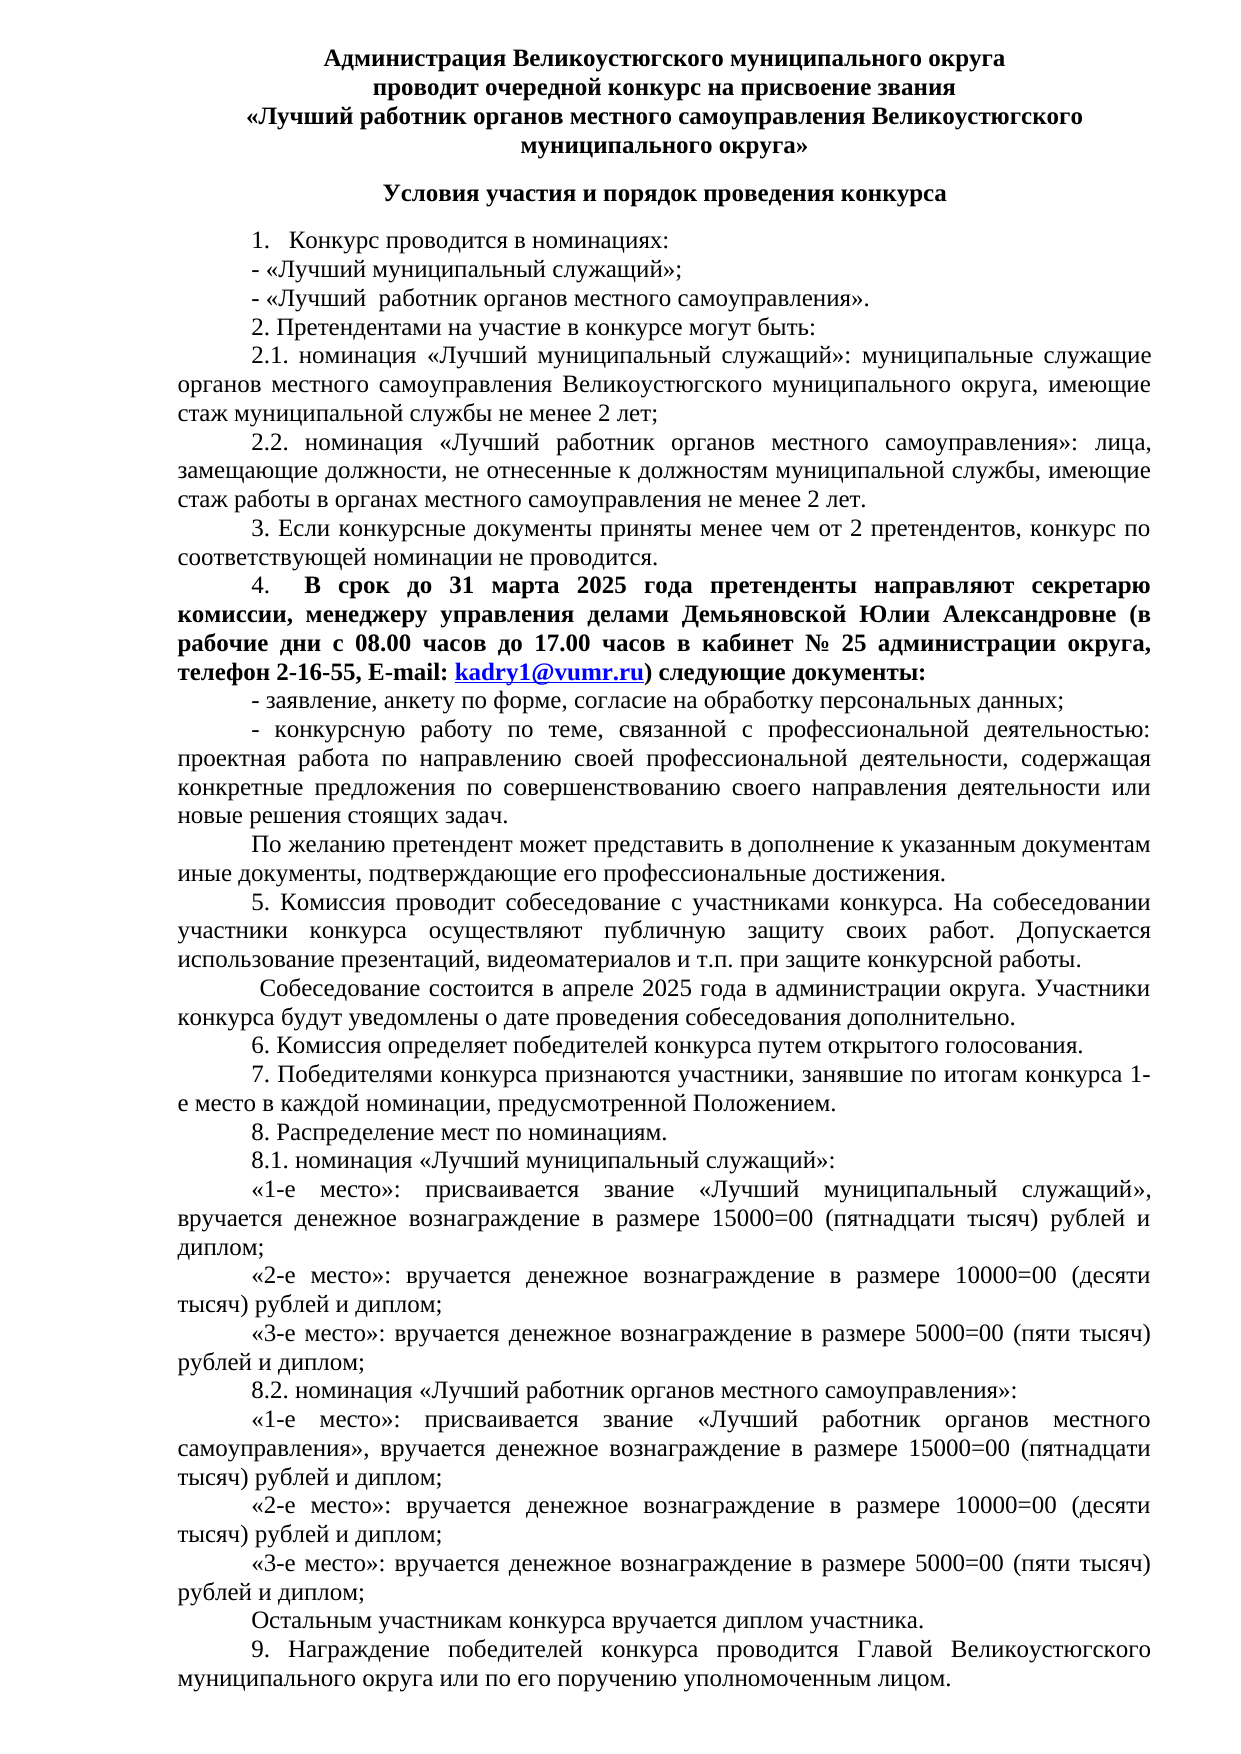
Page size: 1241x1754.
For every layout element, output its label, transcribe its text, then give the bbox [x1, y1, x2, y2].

list - «Лучший работник органов местного самоуправления». [177, 283, 1152, 312]
text 2.1. номинация «Лучший муниципальный служащий»: муниципальные служащие органов местного самоуправления Великоустюгского муниципального округа, имеющие стаж муниципальной службы не менее 2 лет; [177, 341, 1152, 427]
text «2-е место»: вручается денежное вознаграждение в размере 10000=00 (десяти тысяч) рублей и диплом; [177, 1261, 1152, 1318]
text Администрация Великоустюгского муниципального округа [177, 43, 1152, 72]
text «3-е место»: вручается денежное вознаграждение в размере 5000=00 (пяти тысяч) рублей и диплом; [177, 1548, 1152, 1606]
text «1-е место»: присваивается звание «Лучший муниципальный служащий», вручается денежное вознаграждение в размере 15000=00 (пятнадцати тысяч) рублей и диплом; [177, 1174, 1152, 1261]
text 2.2. номинация «Лучший работник органов местного самоуправления»: лица, замещающие должности, не отнесенные к должностям муниципальной службы, имеющие стаж работы в органах местного самоуправления не менее 2 лет. [177, 427, 1152, 513]
text «3-е место»: вручается денежное вознаграждение в размере 5000=00 (пяти тысяч) рублей и диплом; [177, 1318, 1152, 1376]
text «1-е место»: присваивается звание «Лучший работник органов местного самоуправления», вручается денежное вознаграждение в размере 15000=00 (пятнадцати тысяч) рублей и диплом; [177, 1404, 1152, 1491]
text 9. Награждение победителей конкурса проводится Главой Великоустюгского муниципального округа или по его поручению уполномоченным лицом. [177, 1634, 1152, 1692]
text «Лучший работник органов местного самоуправления Великоустюгского муниципального округа» [177, 101, 1152, 158]
text 7. Победителями конкурса признаются участники, занявшие по итогам конкурса 1-е место в каждой номинации, предусмотренной Положением. [177, 1059, 1152, 1117]
text 6. Комиссия определяет победителей конкурса путем открытого голосования. [177, 1031, 1152, 1059]
text - заявление, анкету по форме, согласие на обработку персональных данных; [177, 686, 1152, 714]
text По желанию претендент может представить в дополнение к указанным документам иные документы, подтверждающие его профессиональные достижения. [177, 829, 1152, 887]
text 8. Распределение мест по номинациям. [177, 1117, 1152, 1146]
text 4. В срок до 31 марта 2025 года претенденты направляют секретарю комиссии, менеджеру управления делами Демьяновской Юлии Александровне (в рабочие дни с 08.00 часов до 17.00 часов в кабинет № 25 администрации округа, телефон 2-16-55, E-mail: kadry1@vumr.ru) следующие документы: [177, 571, 1152, 686]
text «2-е место»: вручается денежное вознаграждение в размере 10000=00 (десяти тысяч) рублей и диплом; [177, 1491, 1152, 1548]
list - «Лучший муниципальный служащий»; [177, 254, 1152, 283]
text Собеседование состоится в апреле 2025 года в администрации округа. Участники конкурса будут уведомлены о дате проведения собеседования дополнительно. [177, 973, 1152, 1031]
text 8.2. номинация «Лучший работник органов местного самоуправления»: [177, 1376, 1152, 1404]
list Конкурс проводится в номинациях: [251, 226, 1152, 254]
text 2. Претендентами на участие в конкурсе могут быть: [177, 312, 1152, 341]
text 5. Комиссия проводит собеседование с участниками конкурса. На собеседовании участники конкурса осуществляют публичную защиту своих работ. Допускается использование презентаций, видеоматериалов и т.п. при защите конкурсной работы. [177, 887, 1152, 973]
text 3. Если конкурсные документы приняты менее чем от 2 претендентов, конкурс по соответствующей номинации не проводится. [177, 513, 1152, 571]
text Условия участия и порядок проведения конкурса [177, 178, 1152, 206]
text 8.1. номинация «Лучший муниципальный служащий»: [177, 1146, 1152, 1174]
text проводит очередной конкурс на присвоение звания [177, 72, 1152, 101]
text - конкурсную работу по теме, связанной с профессиональной деятельностью: проектная работа по направлению своей профессиональной деятельности, содержащая конкретные предложения по совершенствованию своего направления деятельности или новые решения стоящих задач. [177, 714, 1152, 829]
text Остальным участникам конкурса вручается диплом участника. [177, 1606, 1152, 1634]
